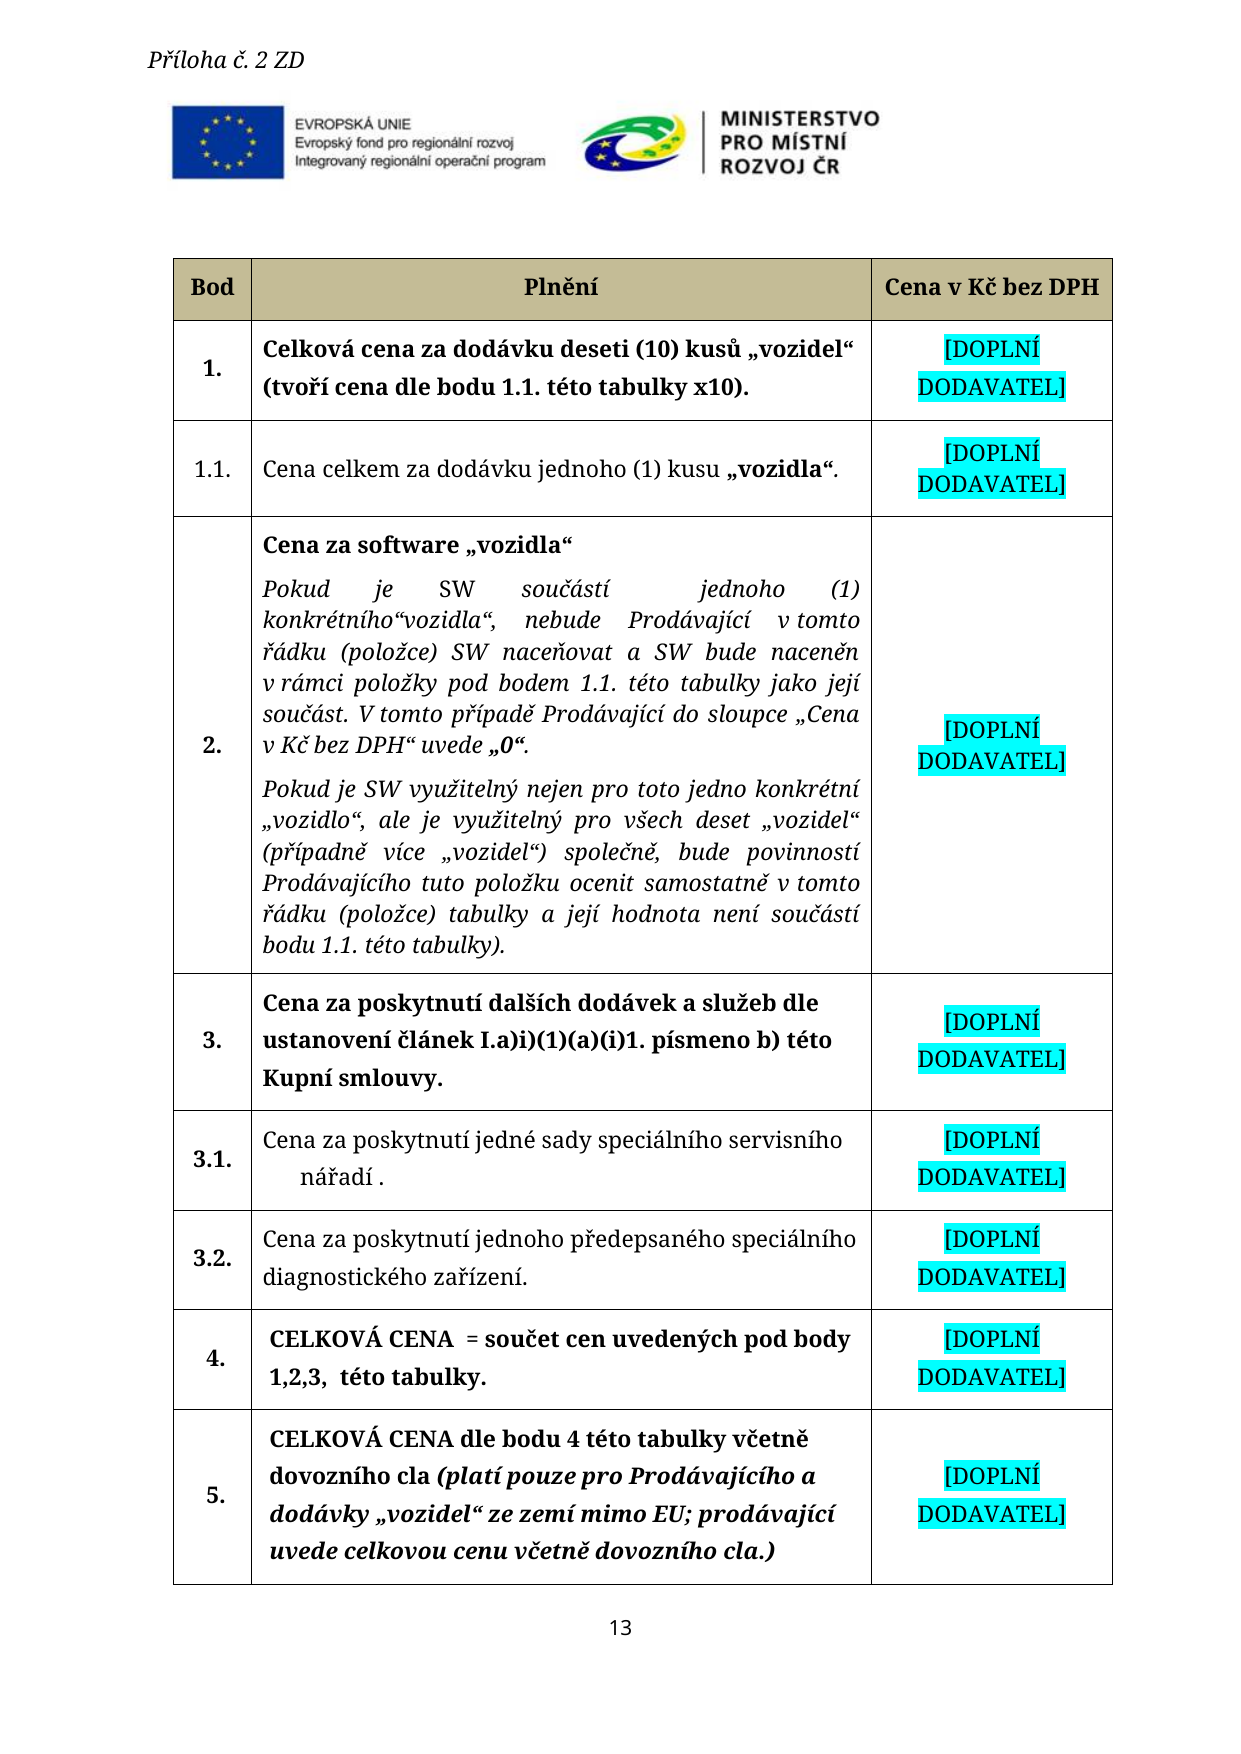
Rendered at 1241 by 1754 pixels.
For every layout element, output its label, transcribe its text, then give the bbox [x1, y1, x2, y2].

table_cell CELKOVÁ CENA = součet cen uvedených pod body 1,2,3, této tabulky. [252, 1310, 871, 1409]
table_cell 2. [174, 517, 251, 973]
table_cell 3.2. [174, 1211, 251, 1309]
table_cell Cena za poskytnutí jedné sady speciálního servisního nářadí . [252, 1111, 871, 1210]
table_cell [DOPLNÍ DODAVATEL] [872, 321, 1112, 419]
table_cell 5. [174, 1410, 251, 1583]
table_cell 1. [174, 321, 251, 419]
table_cell [DOPLNÍ DODAVATEL] [872, 421, 1112, 516]
picture [147, 81, 903, 203]
table_cell CELKOVÁ CENA dle bodu 4 této tabulky včetně dovozního cla (platí pouze pro Prodávajícího a dodávky „vozidel“ ze zemí mimo EU; prodávající uvede celkovou cenu včetně dovozního cla.) [252, 1410, 871, 1583]
table_cell 3.1. [174, 1111, 251, 1210]
table_cell [DOPLNÍ DODAVATEL] [872, 1410, 1112, 1583]
table_cell 3. [174, 974, 251, 1110]
table_cell [DOPLNÍ DODAVATEL] [872, 517, 1112, 973]
table_cell [DOPLNÍ DODAVATEL] [872, 1211, 1112, 1309]
table_header Bod [174, 259, 251, 320]
table_cell [DOPLNÍ DODAVATEL] [872, 1310, 1112, 1409]
table_header Plnění [252, 259, 871, 320]
table_cell [DOPLNÍ DODAVATEL] [872, 974, 1112, 1110]
table_cell 1.1. [174, 421, 251, 516]
table_cell Cena za software „vozidla“ Pokud je SW součástí jednoho (1) konkrétního“vozidla“, nebude Prodávající v tomto řádku (položce) SW naceňovat a SW bude naceněn v rámci položky pod bodem 1.1. této tabulky jako její součást. V tomto případě Prodávající do sloupce „Cena v Kč bez DPH“ uvede „0“. Pokud je SW využitelný nejen pro toto jedno konkrétní „vozidlo“, ale je využitelný pro všech deset „vozidel“ (případně více „vozidel“) společně, bude povinností Prodávajícího tuto položku ocenit samostatně v tomto řádku (položce) tabulky a její hodnota není součástí bodu 1.1. této tabulky). [252, 517, 871, 973]
table_cell Celková cena za dodávku deseti (10) kusů „vozidel“ (tvoří cena dle bodu 1.1. této tabulky x10). [252, 321, 871, 419]
table_cell Cena za poskytnutí jednoho předepsaného speciálního diagnostického zařízení. [252, 1211, 871, 1309]
table_cell [DOPLNÍ DODAVATEL] [872, 1111, 1112, 1210]
table_cell Cena celkem za dodávku jednoho (1) kusu „vozidla“. [252, 421, 871, 516]
table_cell Cena za poskytnutí dalších dodávek a služeb dle ustanovení článek I.1. písmeno b) této Kupní smlouvy. [252, 974, 871, 1110]
table_cell 4. [174, 1310, 251, 1409]
table_header Cena v Kč bez DPH [872, 259, 1112, 320]
